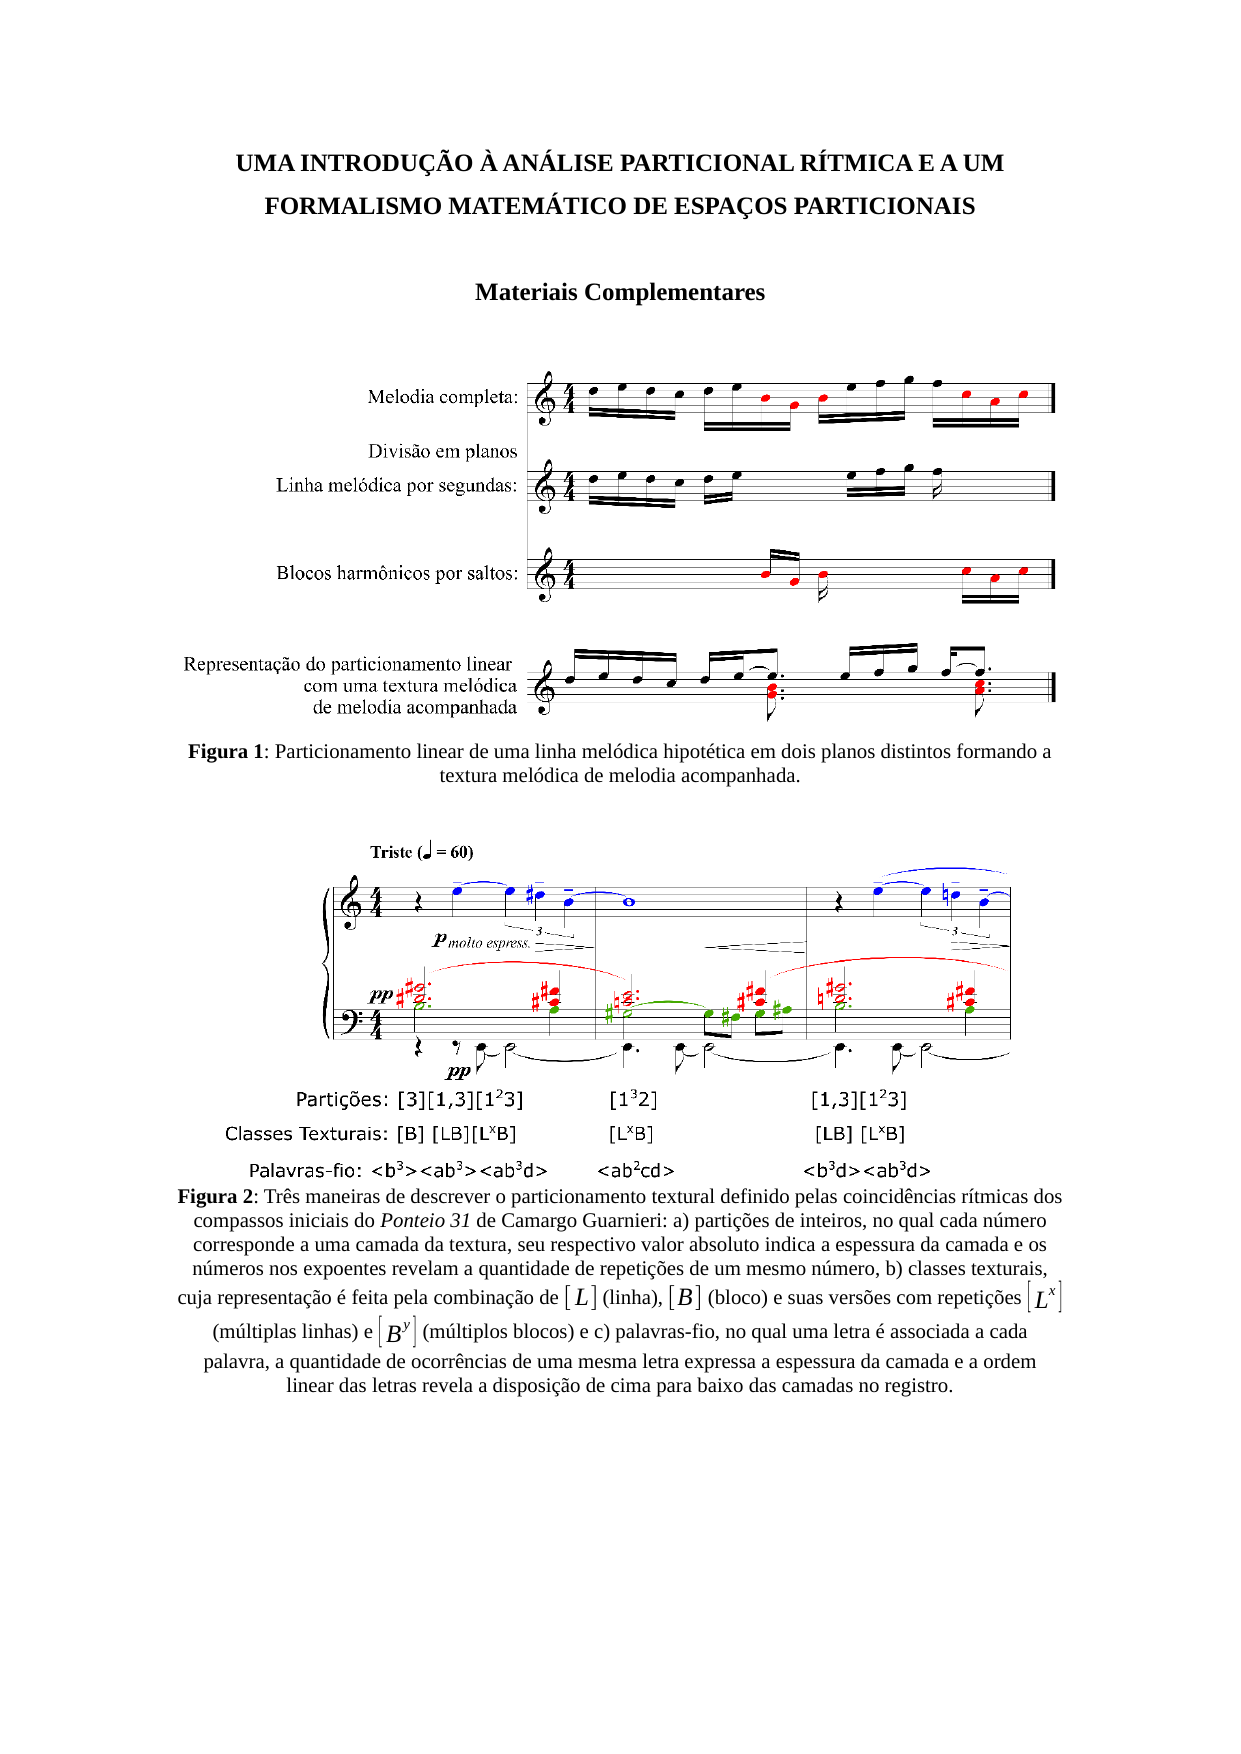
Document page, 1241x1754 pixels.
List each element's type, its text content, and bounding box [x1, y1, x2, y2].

text UMA INTRODUÇÃO À ANÁLISE PARTICIONAL RÍTMICA E A UM FORMALISMO MATEMÁTICO DE ESPAÇOS PARTICIONAIS [177, 148, 1063, 219]
text Figura 1: Particionamento linear de uma linha melódica hipotética em dois planos distintos formando a textura melódica de melodia acompanhada. [177, 739, 1063, 787]
text Figura 2: Três maneiras de descrever o particionamento textural definido pelas coincidências rítmicas dos compassos iniciais do Ponteio 31 de Camargo Guarnieri: a) partições de inteiros, no qual cada número corresponde a uma camada da textura, seu respectivo valor absoluto indica a espessura da camada e os números nos expoentes revelam a quantidade de repetições de um mesmo número, b) classes texturais, cuja representação é feita pela combinação de (linha), (bloco) e suas versões com repetições (múltiplas linhas) e (múltiplos blocos) e c) palavras-fio, no qual uma letra é associada a cada palavra, a quantidade de ocorrências de uma mesma letra expressa a espessura da camada e a ordem linear das letras revela a disposição de cima para baixo das camadas no registro. [177, 1184, 1063, 1397]
text Materiais Complementares [177, 277, 1063, 306]
picture [177, 363, 1063, 724]
picture [222, 835, 1018, 1184]
